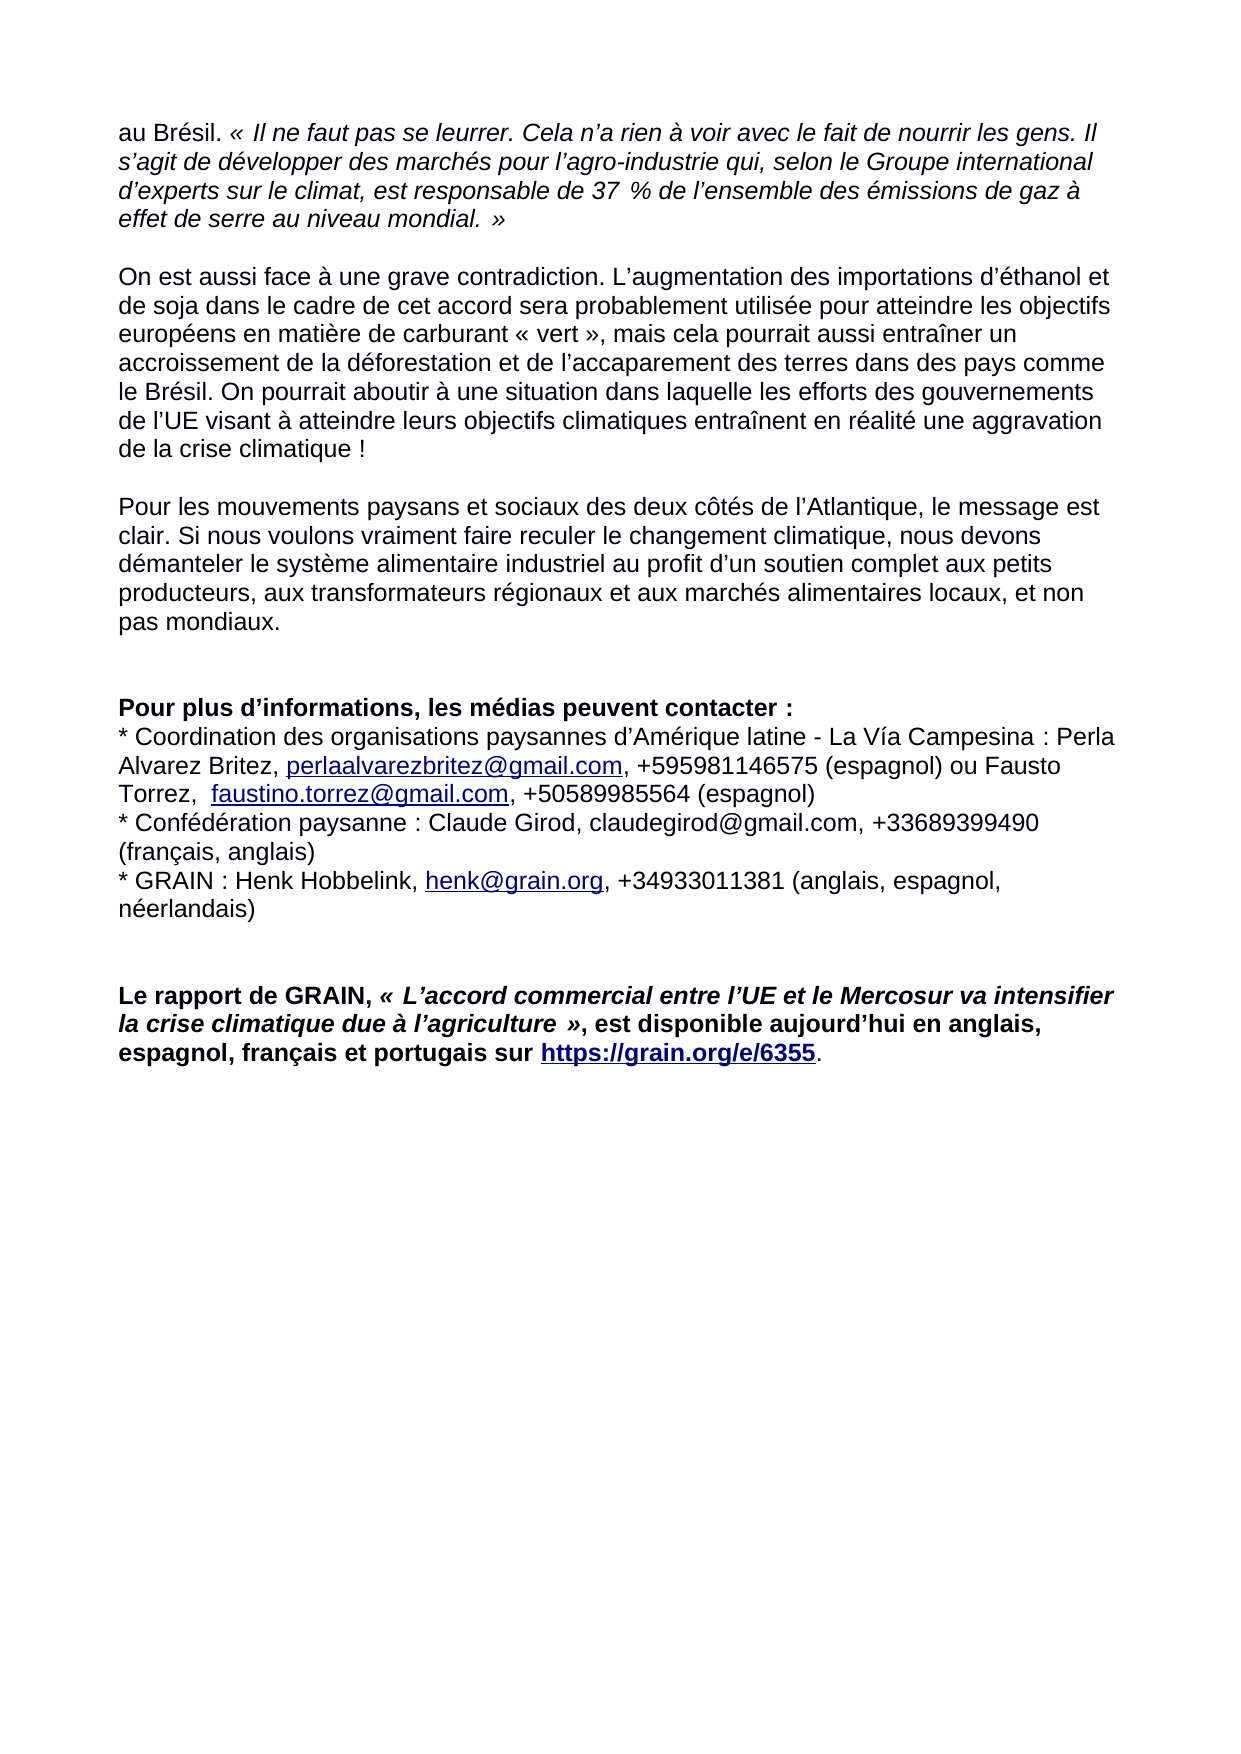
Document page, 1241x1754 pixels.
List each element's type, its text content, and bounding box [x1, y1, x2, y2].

text Pour plus d’informations, les médias peuvent contacter : [118, 693, 1122, 722]
text Le rapport de GRAIN, « L’accord commercial entre l’UE et le Mercosur va intensifier la crise climatique due à l’agriculture », est disponible aujourd’hui en anglais, espagnol, français et portugais sur https://grain.org/e/6355. [118, 981, 1122, 1067]
text On est aussi face à une grave contradiction. L’augmentation des importations d’éthanol et de soja dans le cadre de cet accord sera probablement utilisée pour atteindre les objectifs européens en matière de carburant « vert », mais cela pourrait aussi entraîner un accroissement de la déforestation et de l’accaparement des terres dans des pays comme le Brésil. On pourrait aboutir à une situation dans laquelle les efforts des gouvernements de l’UE visant à atteindre leurs objectifs climatiques entraînent en réalité une aggravation de la crise climatique ! [118, 262, 1122, 463]
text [118, 118, 1122, 233]
text * Coordination des organisations paysannes d’Amérique latine - La Vía Campesina : Perla Alvarez Britez, perlaalvarezbritez@gmail.com, +595981146575 (espagnol) ou Fausto Torrez, faustino.torrez@gmail.com, +50589985564 (espagnol) [118, 722, 1122, 808]
text Pour les mouvements paysans et sociaux des deux côtés de l’Atlantique, le message est clair. Si nous voulons vraiment faire reculer le changement climatique, nous devons démanteler le système alimentaire industriel au profit d’un soutien complet aux petits producteurs, aux transformateurs régionaux et aux marchés alimentaires locaux, et non pas mondiaux. [118, 492, 1122, 636]
text * GRAIN : Henk Hobbelink, henk@grain.org, +34933011381 (anglais, espagnol, néerlandais) [118, 866, 1122, 923]
text * Confédération paysanne : Claude Girod, claudegirod@gmail.com, +33689399490 (français, anglais) [118, 808, 1122, 866]
